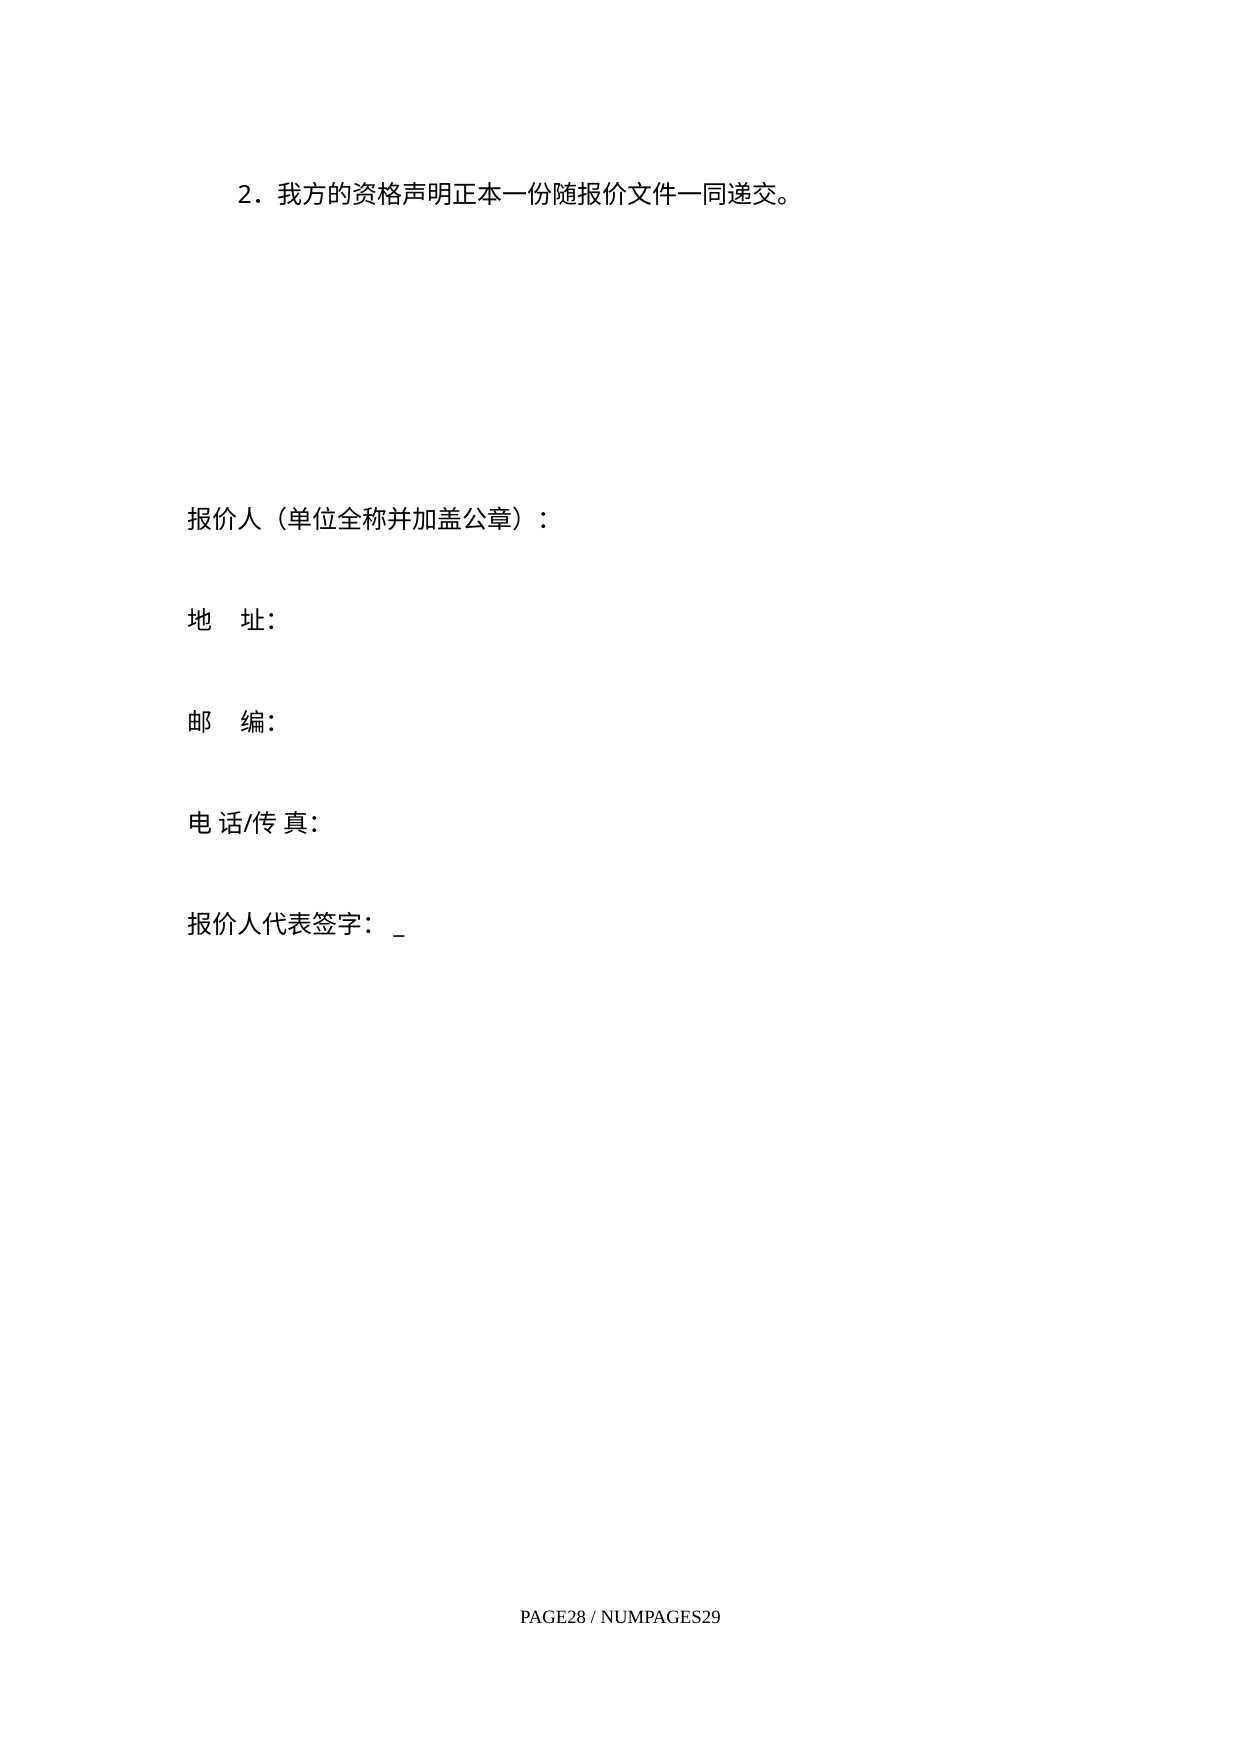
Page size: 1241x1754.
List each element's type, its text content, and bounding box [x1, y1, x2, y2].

text 2．我方的资格声明正本一份随报价文件一同递交。 [187, 160, 1053, 225]
text 地 址： [187, 586, 1053, 651]
text 报价人（单位全称并加盖公章）： [187, 485, 1053, 550]
text 电 话/传 真： [187, 789, 1053, 854]
text 报价人代表签字： _ [187, 890, 1053, 955]
text 邮 编： [187, 688, 1053, 753]
